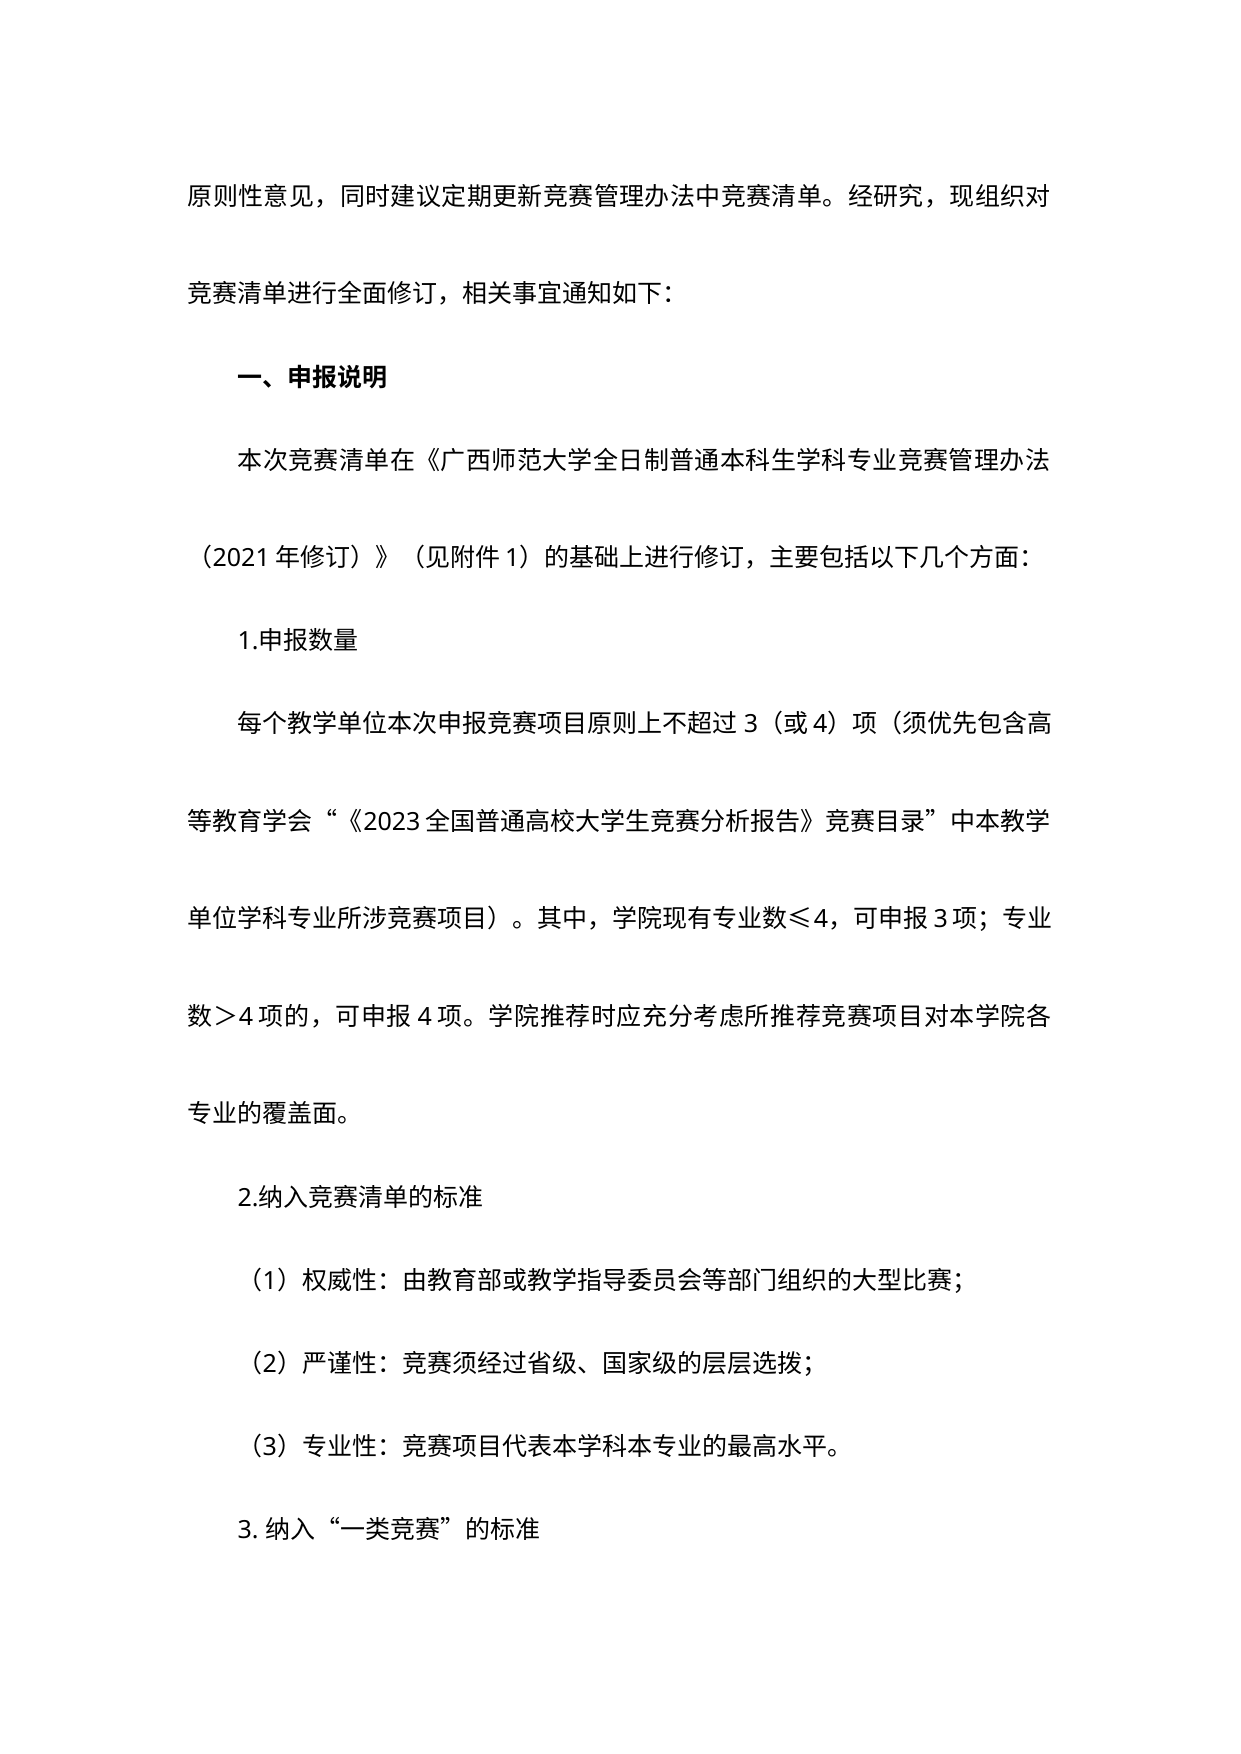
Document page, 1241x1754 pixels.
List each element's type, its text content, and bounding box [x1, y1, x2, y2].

text 本次竞赛清单在《广西师范大学全日制普通本科生学科专业竞赛管理办法（2021年修订）》（见附件1）的基础上进行修订，主要包括以下几个方面： [187, 426, 1053, 588]
text 3. 纳入“一类竞赛”的标准 [187, 1495, 1053, 1560]
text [187, 162, 1053, 324]
text （2）严谨性：竞赛须经过省级、国家级的层层选拨； [187, 1329, 1053, 1394]
text 一、申报说明 [187, 343, 1053, 408]
text （3）专业性：竞赛项目代表本学科本专业的最高水平。 [187, 1412, 1053, 1477]
text 2.纳入竞赛清单的标准 [187, 1163, 1053, 1228]
text （1）权威性：由教育部或教学指导委员会等部门组织的大型比赛； [187, 1246, 1053, 1311]
text 每个教学单位本次申报竞赛项目原则上不超过3（或4）项（须优先包含高等教育学会“《2023全国普通高校大学生竞赛分析报告》竞赛目录”中本教学单位学科专业所涉竞赛项目）。其中，学院现有专业数≤4，可申报3项；专业数＞4项的，可申报4项。学院推荐时应充分考虑所推荐竞赛项目对本学院各专业的覆盖面。 [187, 689, 1053, 1144]
text 1.申报数量 [187, 606, 1053, 671]
